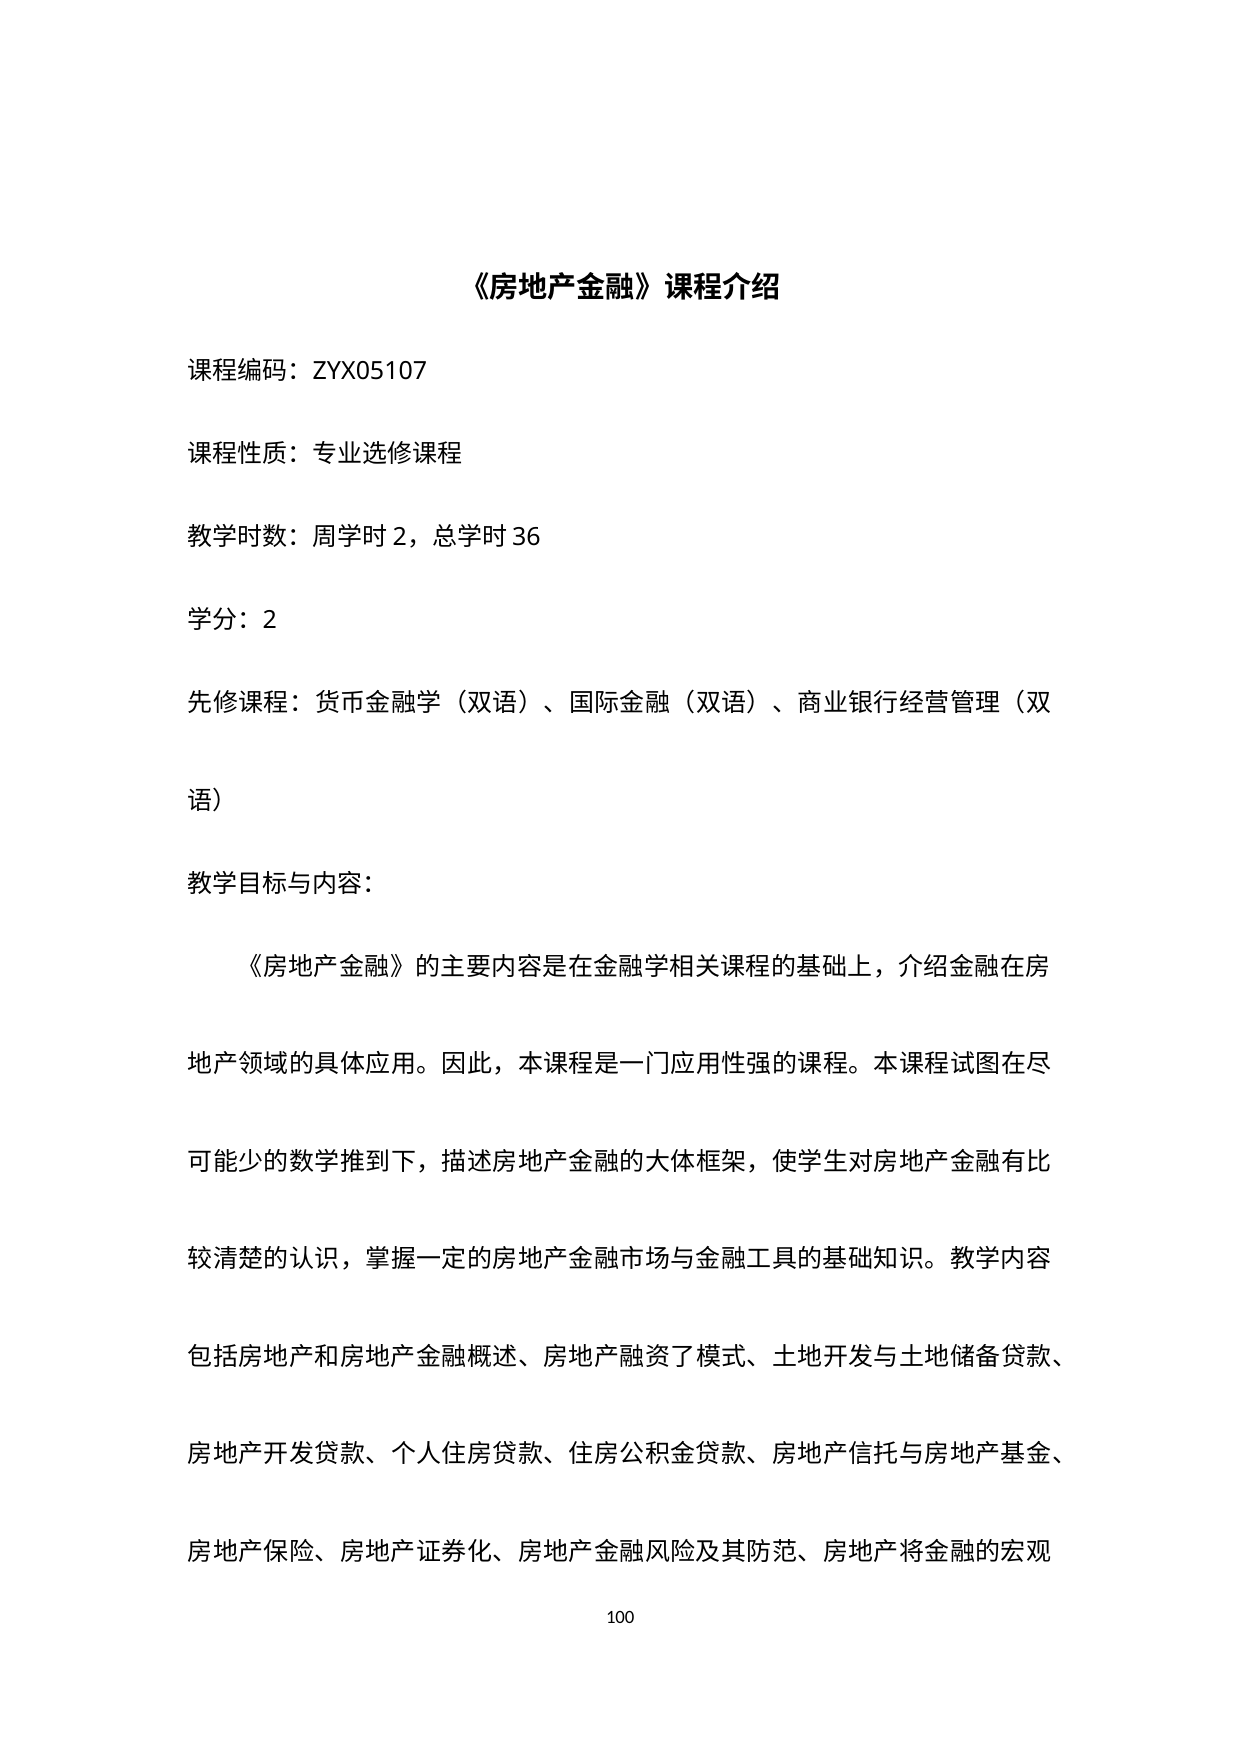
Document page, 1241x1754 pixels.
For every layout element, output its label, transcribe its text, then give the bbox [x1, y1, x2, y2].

text 教学目标与内容： [187, 849, 1053, 914]
subtitle 《房地产金融》课程介绍 [187, 252, 1053, 317]
text 教学时数：周学时2，总学时36 [187, 502, 1053, 567]
text 先修课程：货币金融学（双语）、国际金融（双语）、商业银行经营管理（双语） [187, 668, 1053, 831]
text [187, 932, 1053, 1582]
text 课程性质：专业选修课程 [187, 419, 1053, 484]
text 学分：2 [187, 585, 1053, 650]
text 课程编码：ZYX05107 [187, 336, 1053, 401]
